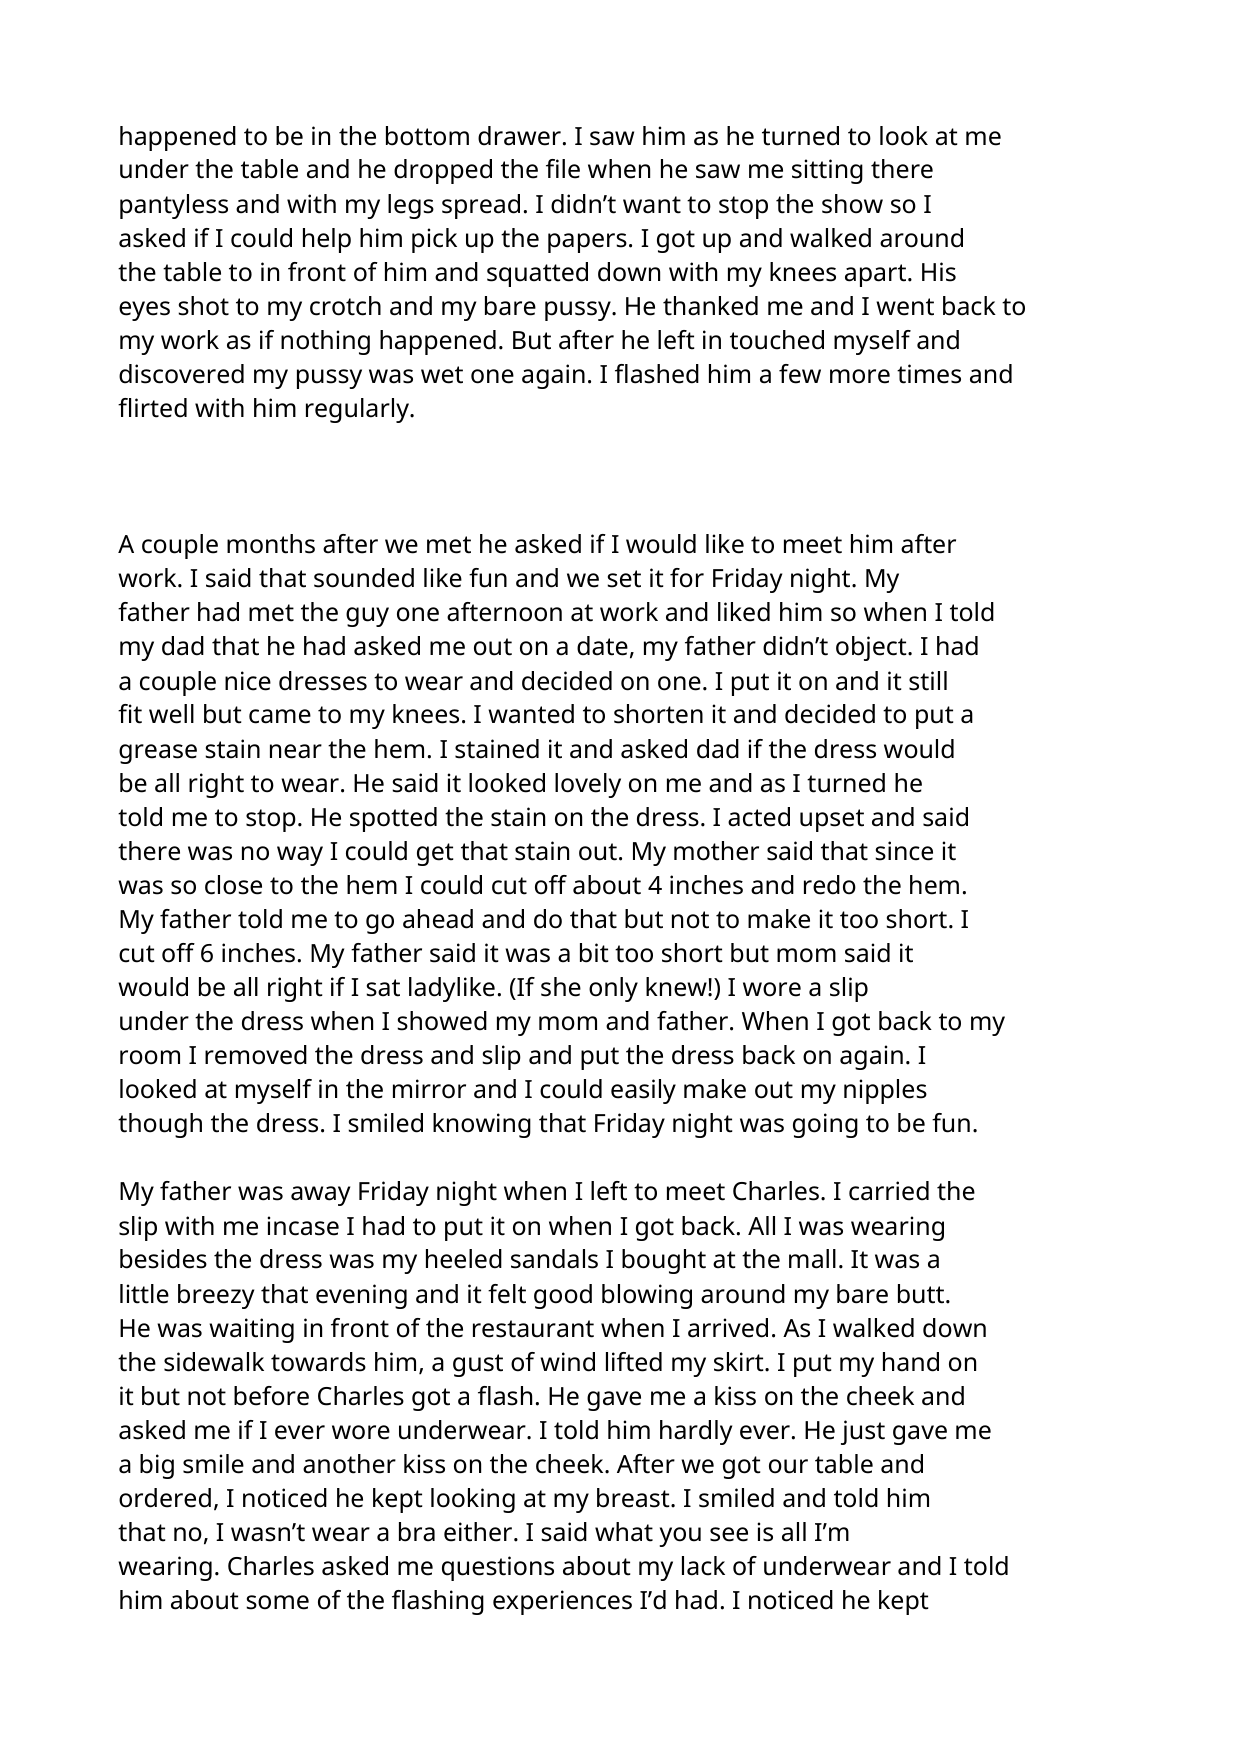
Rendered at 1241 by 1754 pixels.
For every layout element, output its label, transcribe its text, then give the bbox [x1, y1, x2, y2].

text He was waiting in front of the restaurant when I arrived. As I walked down [118, 1310, 1122, 1344]
text work. I said that sounded like fun and we set it for Friday night. My [118, 561, 1122, 595]
text it but not before Charles got a flash. He gave me a kiss on the cheek and [118, 1378, 1122, 1412]
text fit well but came to my knees. I wanted to shorten it and decided to put a [118, 697, 1122, 731]
text room I removed the dress and slip and put the dress back on again. I [118, 1038, 1122, 1072]
text my dad that he had asked me out on a date, my father didn’t object. I had [118, 629, 1122, 663]
text flirted with him regularly. [118, 391, 1122, 425]
text under the table and he dropped the file when he saw me sitting there [118, 152, 1122, 186]
text looked at myself in the mirror and I could easily make out my nipples [118, 1072, 1122, 1106]
text was so close to the hem I could cut off about 4 inches and redo the hem. [118, 867, 1122, 902]
text My father was away Friday night when I left to meet Charles. I carried the [118, 1174, 1122, 1208]
text slip with me incase I had to put it on when I got back. All I was wearing [118, 1208, 1122, 1242]
text the sidewalk towards him, a gust of wind lifted my skirt. I put my hand on [118, 1344, 1122, 1378]
text cut off 6 inches. My father said it was a bit too short but mom said it [118, 936, 1122, 970]
text A couple months after we met he asked if I would like to meet him after [118, 527, 1122, 561]
text little breezy that evening and it felt good blowing around my bare butt. [118, 1276, 1122, 1310]
text though the dress. I smiled knowing that Friday night was going to be fun. [118, 1106, 1122, 1140]
text pantyless and with my legs spread. I didn’t want to stop the show so I [118, 186, 1122, 220]
text would be all right if I sat ladylike. (If she only knew!) I wore a slip [118, 970, 1122, 1004]
text there was no way I could get that stain out. My mother said that since it [118, 833, 1122, 867]
text wearing. Charles asked me questions about my lack of underwear and I told [118, 1549, 1122, 1583]
text told me to stop. He spotted the stain on the dress. I acted upset and said [118, 799, 1122, 833]
text asked me if I ever wore underwear. I told him hardly ever. He just gave me [118, 1412, 1122, 1447]
text eyes shot to my crotch and my bare pussy. He thanked me and I went back to [118, 288, 1122, 322]
text the table to in front of him and squatted down with my knees apart. His [118, 254, 1122, 288]
text besides the dress was my heeled sandals I bought at the mall. It was a [118, 1242, 1122, 1276]
text happened to be in the bottom drawer. I saw him as he turned to look at me [118, 118, 1122, 152]
text be all right to wear. He said it looked lovely on me and as I turned he [118, 765, 1122, 799]
text grease stain near the hem. I stained it and asked dad if the dress would [118, 731, 1122, 765]
text ordered, I noticed he kept looking at my breast. I smiled and told him [118, 1481, 1122, 1515]
text my work as if nothing happened. But after he left in touched myself and [118, 322, 1122, 357]
text father had met the guy one afternoon at work and liked him so when I told [118, 595, 1122, 629]
text him about some of the flashing experiences I’d had. I noticed he kept [118, 1583, 1122, 1617]
text discovered my pussy was wet one again. I flashed him a few more times and [118, 357, 1122, 391]
text under the dress when I showed my mom and father. When I got back to my [118, 1004, 1122, 1038]
text My father told me to go ahead and do that but not to make it too short. I [118, 902, 1122, 936]
text a couple nice dresses to wear and decided on one. I put it on and it still [118, 663, 1122, 697]
text a big smile and another kiss on the cheek. After we got our table and [118, 1447, 1122, 1481]
text asked if I could help him pick up the papers. I got up and walked around [118, 220, 1122, 254]
text that no, I wasn’t wear a bra either. I said what you see is all I’m [118, 1515, 1122, 1549]
